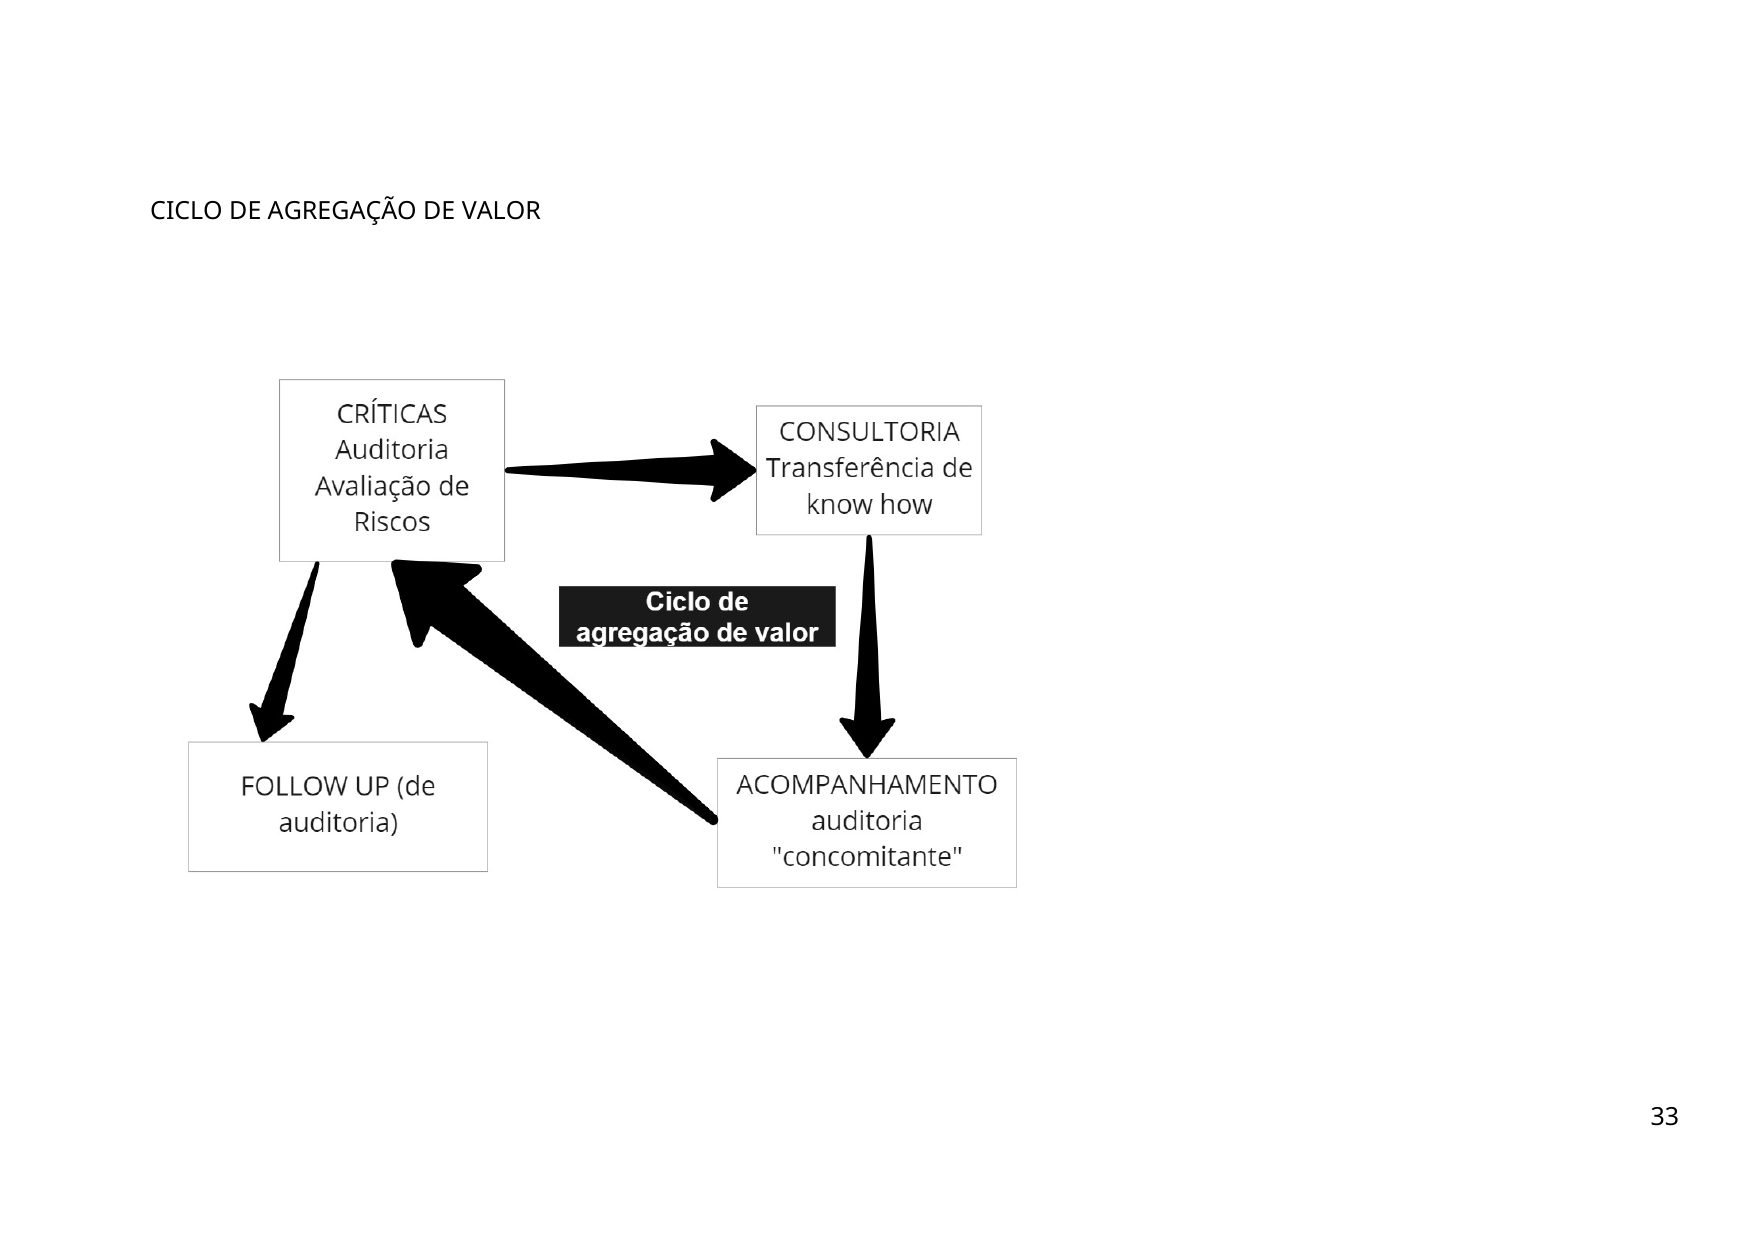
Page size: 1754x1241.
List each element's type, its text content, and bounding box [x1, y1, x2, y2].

subtitle CICLO DE AGREGAÇÃO DE VALOR [75, 193, 1679, 227]
picture [150, 346, 1154, 972]
